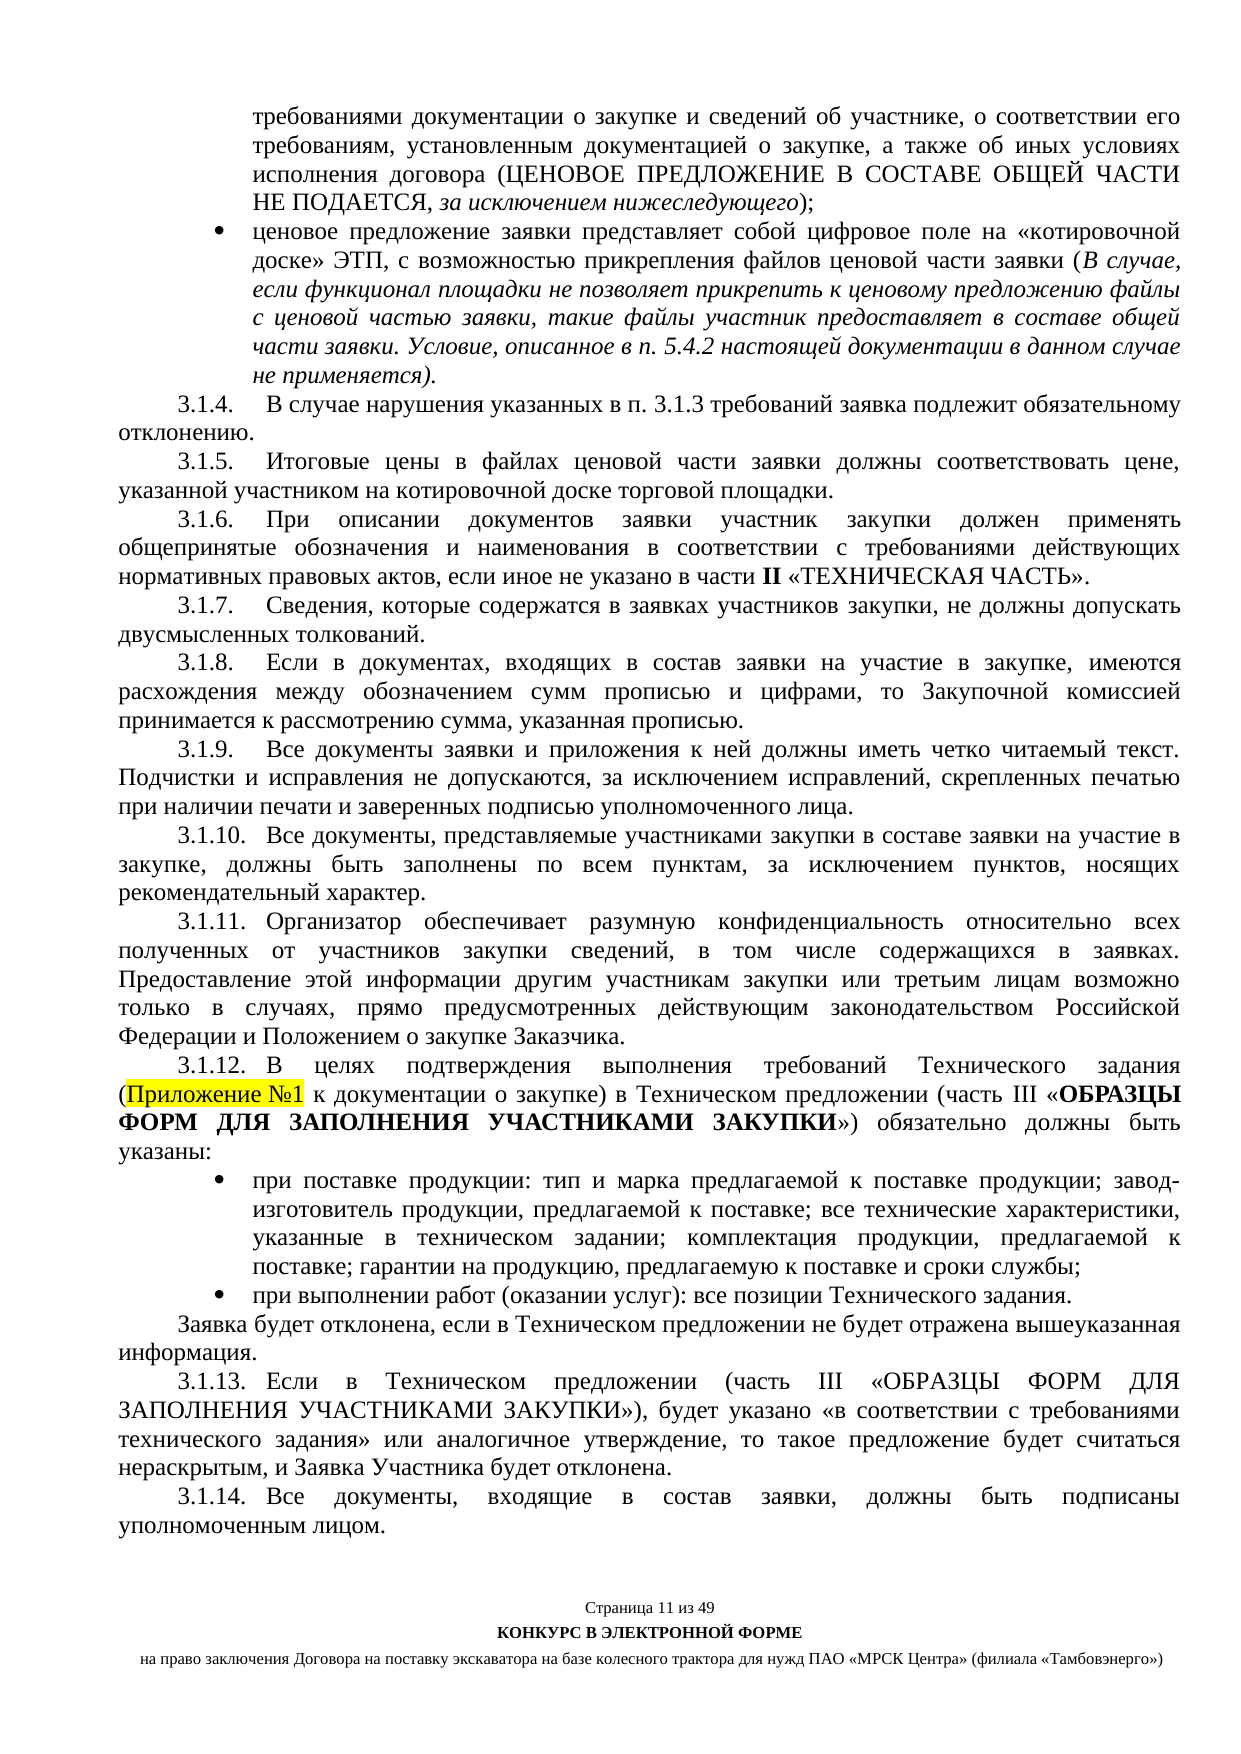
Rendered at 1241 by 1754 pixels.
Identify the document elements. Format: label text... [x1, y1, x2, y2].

subtitle при выполнении работ (оказании услуг): все позиции Технического задания. [215, 1280, 1181, 1309]
subtitle Все документы, входящие в состав заявки, должны быть подписаны уполномоченным лицом. [118, 1481, 1181, 1539]
subtitle Сведения, которые содержатся в заявках участников закупки, не должны допускать двусмысленных толкований. [118, 590, 1181, 647]
list ценовое предложение заявки представляет собой цифровое поле на «котировочной доске» ЭТП, с возможностью прикрепления файлов ценовой части заявки (В случае, если функционал площадки не позволяет прикрепить к ценовому предложению файлы с ценовой частью заявки, такие файлы участник предоставляет в составе общей части заявки. Условие, описанное в п. 5.4.2 настоящей документации в данном случае не применяется). [215, 216, 1181, 389]
subtitle Все документы, представляемые участниками закупки в составе заявки на участие в закупке, должны быть заполнены по всем пунктам, за исключением пунктов, носящих рекомендательный характер. [118, 820, 1181, 906]
subtitle В целях подтверждения выполнения требований Технического задания (Приложение №1 к документации о закупке) в Техническом предложении (часть III «ОБРАЗЦЫ ФОРМ ДЛЯ ЗАПОЛНЕНИЯ УЧАСТНИКАМИ ЗАКУПКИ») обязательно должны быть указаны: [118, 1050, 1181, 1165]
subtitle В случае нарушения указанных в п. 3.1.3 требований заявка подлежит обязательному отклонению. [118, 389, 1181, 446]
subtitle Если в документах, входящих в состав заявки на участие в закупке, имеются расхождения между обозначением сумм прописью и цифрами, то Закупочной комиссией принимается к рассмотрению сумма, указанная прописью. [118, 647, 1181, 734]
subtitle Итоговые цены в файлах ценовой части заявки должны соответствовать цене, указанной участником на котировочной доске торговой площадки. [118, 446, 1181, 504]
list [215, 101, 1181, 216]
subtitle При описании документов заявки участник закупки должен применять общепринятые обозначения и наименования в соответствии с требованиями действующих нормативных правовых актов, если иное не указано в части II «ТЕХНИЧЕСКАЯ ЧАСТЬ». [118, 504, 1181, 590]
subtitle Если в Техническом предложении (часть III «ОБРАЗЦЫ ФОРМ ДЛЯ ЗАПОЛНЕНИЯ УЧАСТНИКАМИ ЗАКУПКИ»), будет указано «в соответствии с требованиями технического задания» или аналогичное утверждение, то такое предложение будет считаться нераскрытым, и Заявка Участника будет отклонена. [118, 1366, 1181, 1481]
subtitle Все документы заявки и приложения к ней должны иметь четко читаемый текст. Подчистки и исправления не допускаются, за исключением исправлений, скрепленных печатью при наличии печати и заверенных подписью уполномоченного лица. [118, 734, 1181, 820]
subtitle при поставке продукции: тип и марка предлагаемой к поставке продукции; завод-изготовитель продукции, предлагаемой к поставке; все технические характеристики, указанные в техническом задании; комплектация продукции, предлагаемой к поставке; гарантии на продукцию, предлагаемую к поставке и сроки службы; [215, 1165, 1181, 1280]
subtitle Заявка будет отклонена, если в Техническом предложении не будет отражена вышеуказанная информация. [118, 1309, 1181, 1366]
subtitle Организатор обеспечивает разумную конфиденциальность относительно всех полученных от участников закупки сведений, в том числе содержащихся в заявках. Предоставление этой информации другим участникам закупки или третьим лицам возможно только в случаях, прямо предусмотренных действующим законодательством Российской Федерации и Положением о закупке Заказчика. [118, 906, 1181, 1050]
